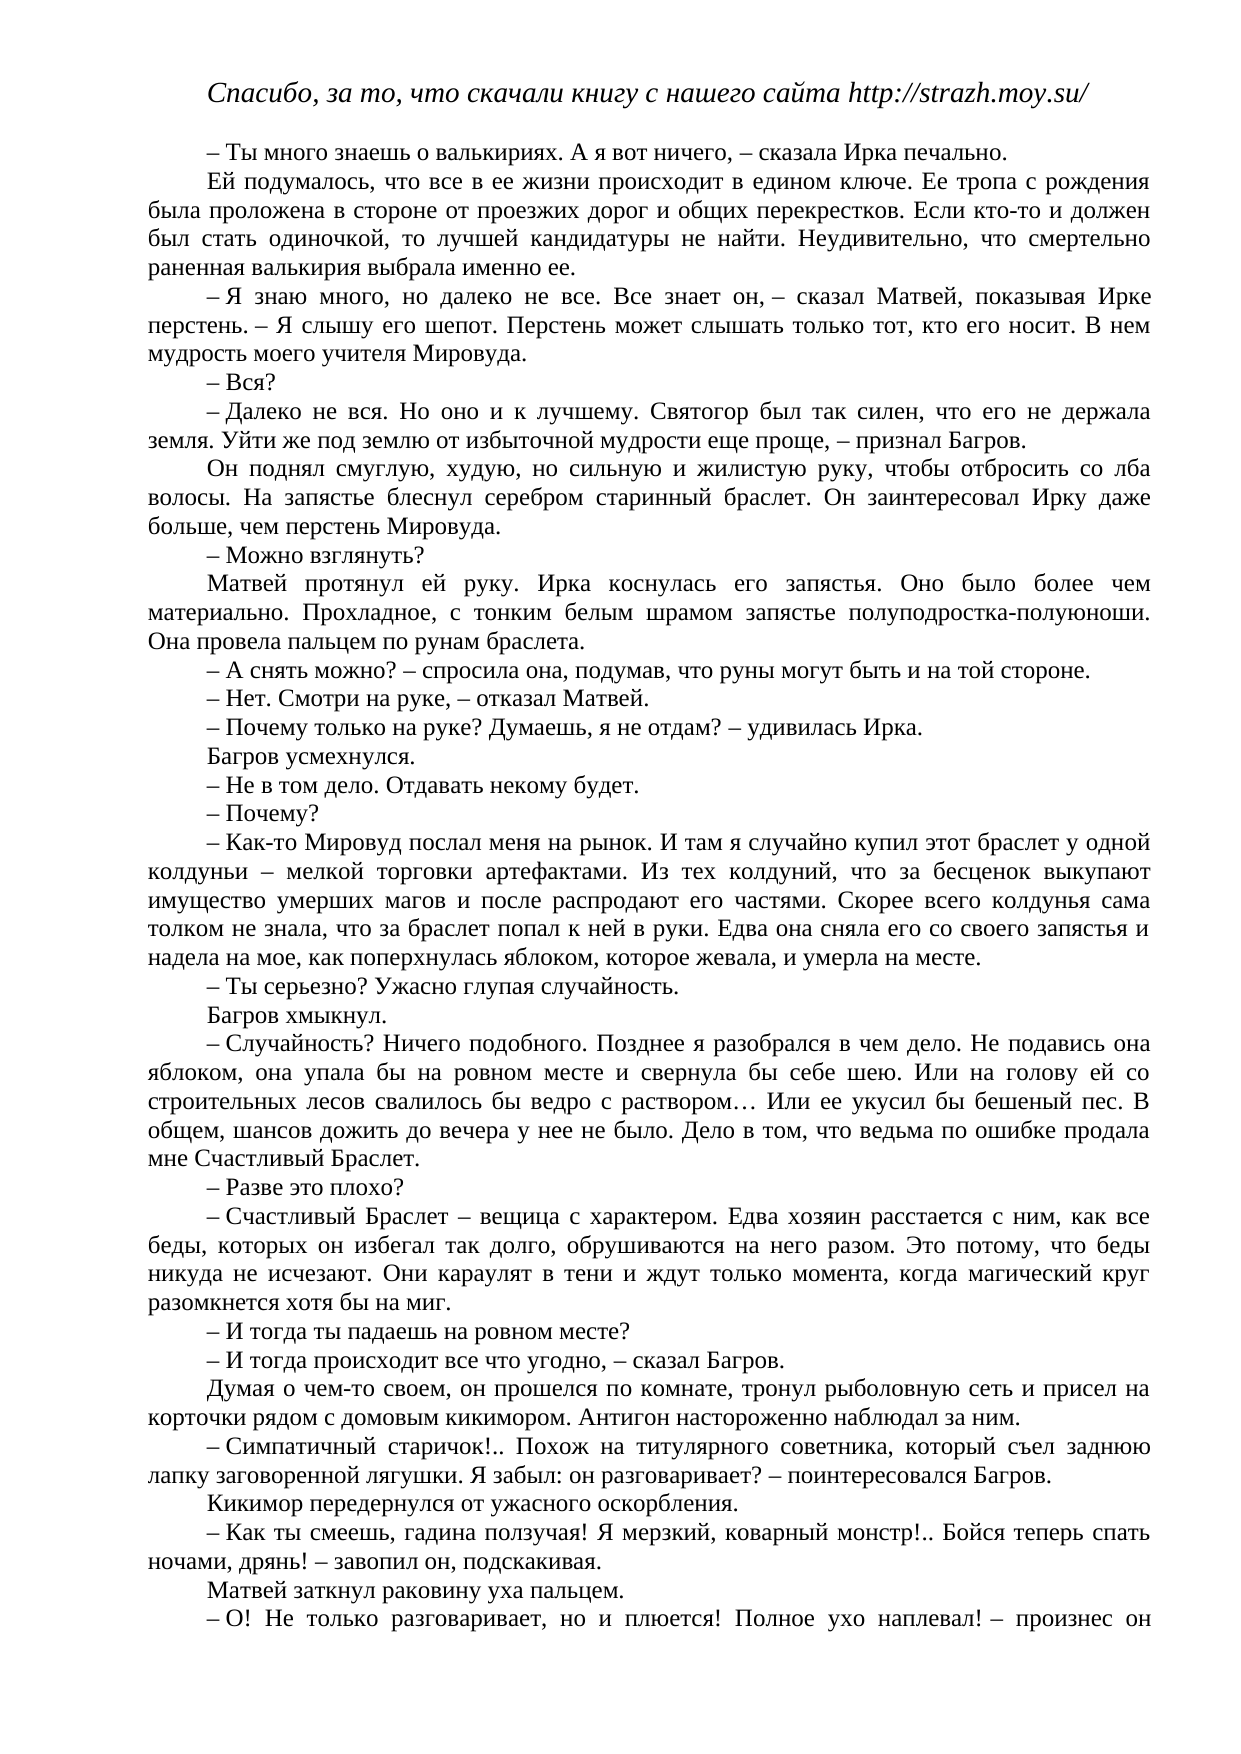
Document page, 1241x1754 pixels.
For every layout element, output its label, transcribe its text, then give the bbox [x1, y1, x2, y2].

text – Ты серьезно? Ужасно глупая случайность. [148, 971, 1152, 1000]
text – Ты много знаешь о валькириях. А я вот ничего, – сказала Ирка печально. [148, 137, 1152, 166]
text – Почему только на руке? Думаешь, я не отдам? – удивилась Ирка. [148, 712, 1152, 741]
text Кикимор передернулся от ужасного оскорбления. [148, 1488, 1152, 1517]
text – А снять можно? – спросила она, подумав, что руны могут быть и на той стороне. [148, 655, 1152, 683]
text Матвей заткнул раковину уха пальцем. [148, 1575, 1152, 1603]
text Матвей протянул ей руку. Ирка коснулась его запястья. Оно было более чем материально. Прохладное, с тонким белым шрамом запястье полуподростка-полуюноши. Она провела пальцем по рунам браслета. [148, 568, 1152, 655]
text – Почему? [148, 798, 1152, 827]
text – Нет. Смотри на руке, – отказал Матвей. [148, 683, 1152, 712]
text Багров усмехнулся. [148, 741, 1152, 770]
text – И тогда ты падаешь на ровном месте? [148, 1316, 1152, 1345]
text – Случайность? Ничего подобного. Позднее я разобрался в чем дело. Не подавись она яблоком, она упала бы на ровном месте и свернула бы себе шею. Или на голову ей со строительных лесов свалилось бы ведро с раствором… Или ее укусил бы бешеный пес. В общем, шансов дожить до вечера у нее не было. Дело в том, что ведьма по ошибке продала мне Счастливый Браслет. [148, 1028, 1152, 1172]
text Думая о чем-то своем, он прошелся по комнате, тронул рыболовную сеть и присел на корточки рядом с домовым кикимором. Антигон настороженно наблюдал за ним. [148, 1373, 1152, 1431]
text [148, 1603, 1152, 1632]
text Ей подумалось, что все в ее жизни происходит в едином ключе. Ее тропа с рождения была проложена в стороне от проезжих дорог и общих перекрестков. Если кто-то и должен был стать одиночкой, то лучшей кандидатуры не найти. Неудивительно, что смертельно раненная валькирия выбрала именно ее. [148, 166, 1152, 281]
text – Как ты смеешь, гадина ползучая! Я мерзкий, коварный монстр!.. Бойся теперь спать ночами, дрянь! – завопил он, подскакивая. [148, 1517, 1152, 1575]
text – Вся? [148, 367, 1152, 396]
text – Симпатичный старичок!.. Похож на титулярного советника, который съел заднюю лапку заговоренной лягушки. Я забыл: он разговаривает? – поинтересовался Багров. [148, 1431, 1152, 1488]
text – Не в том дело. Отдавать некому будет. [148, 770, 1152, 798]
text Багров хмыкнул. [148, 1000, 1152, 1028]
text – Можно взглянуть? [148, 540, 1152, 568]
text – Разве это плохо? [148, 1172, 1152, 1201]
text – И тогда происходит все что угодно, – сказал Багров. [148, 1345, 1152, 1373]
text – Я знаю много, но далеко не все. Все знает он, – сказал Матвей, показывая Ирке перстень. – Я слышу его шепот. Перстень может слышать только тот, кто его носит. В нем мудрость моего учителя Мировуда. [148, 281, 1152, 367]
text – Как-то Мировуд послал меня на рынок. И там я случайно купил этот браслет у одной колдуньи – мелкой торговки артефактами. Из тех колдуний, что за бесценок выкупают имущество умерших магов и после распродают его частями. Скорее всего колдунья сама толком не знала, что за браслет попал к ней в руки. Едва она сняла его со своего запястья и надела на мое, как поперхнулась яблоком, которое жевала, и умерла на месте. [148, 827, 1152, 971]
text – Счастливый Браслет – вещица с характером. Едва хозяин расстается с ним, как все беды, которых он избегал так долго, обрушиваются на него разом. Это потому, что беды никуда не исчезают. Они караулят в тени и ждут только момента, когда магический круг разомкнется хотя бы на миг. [148, 1201, 1152, 1316]
text – Далеко не вся. Но оно и к лучшему. Святогор был так силен, что его не держала земля. Уйти же под землю от избыточной мудрости еще проще, – признал Багров. [148, 396, 1152, 453]
text Он поднял смуглую, худую, но сильную и жилистую руку, чтобы отбросить со лба волосы. На запястье блеснул серебром старинный браслет. Он заинтересовал Ирку даже больше, чем перстень Мировуда. [148, 453, 1152, 540]
